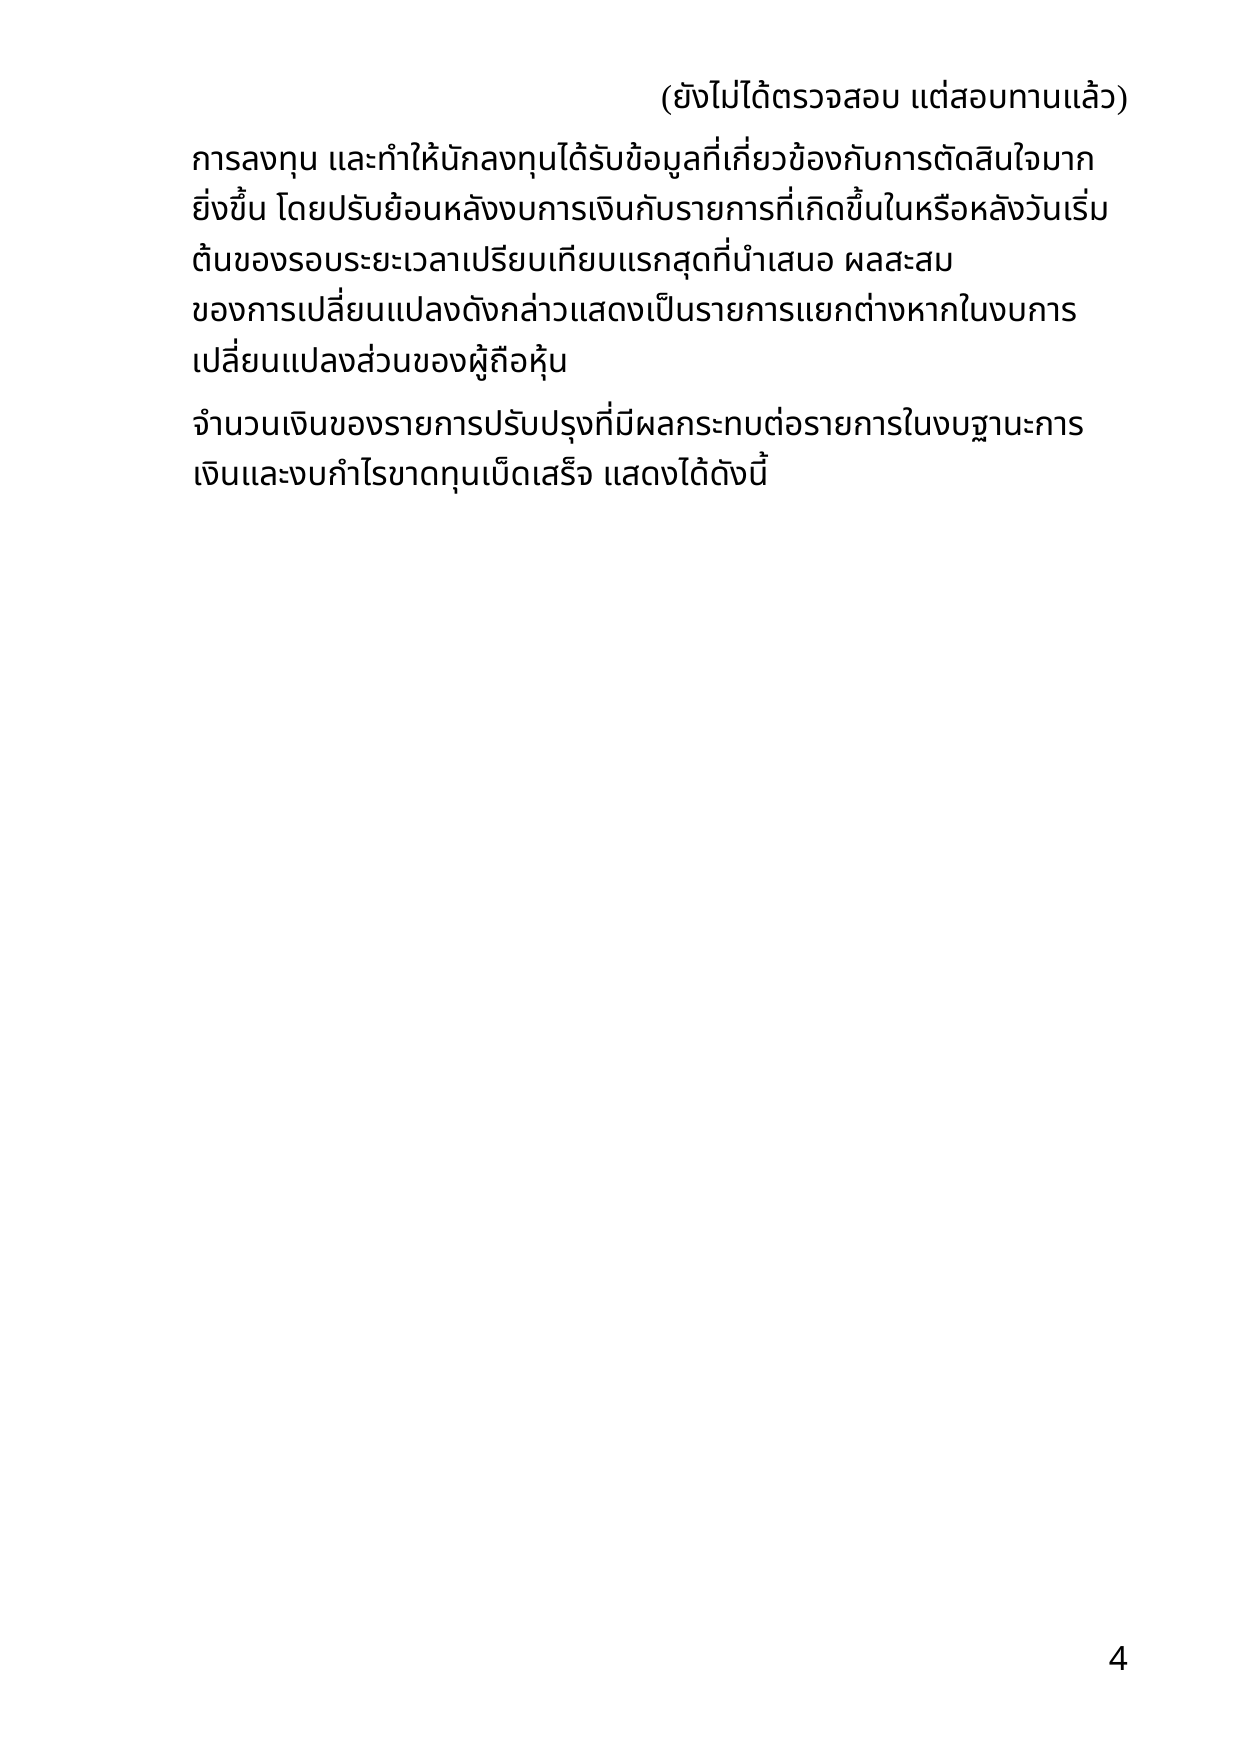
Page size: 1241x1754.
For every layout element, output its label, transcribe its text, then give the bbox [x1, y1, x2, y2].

text จำนวนเงินของรายการปรับปรุงที่มีผลกระทบต่อรายการในงบฐานะการเงินและงบกำไรขาดทุนเบ็ดเสร็จ แสดงได้ดังนี้ [192, 399, 1128, 500]
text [191, 135, 1128, 387]
